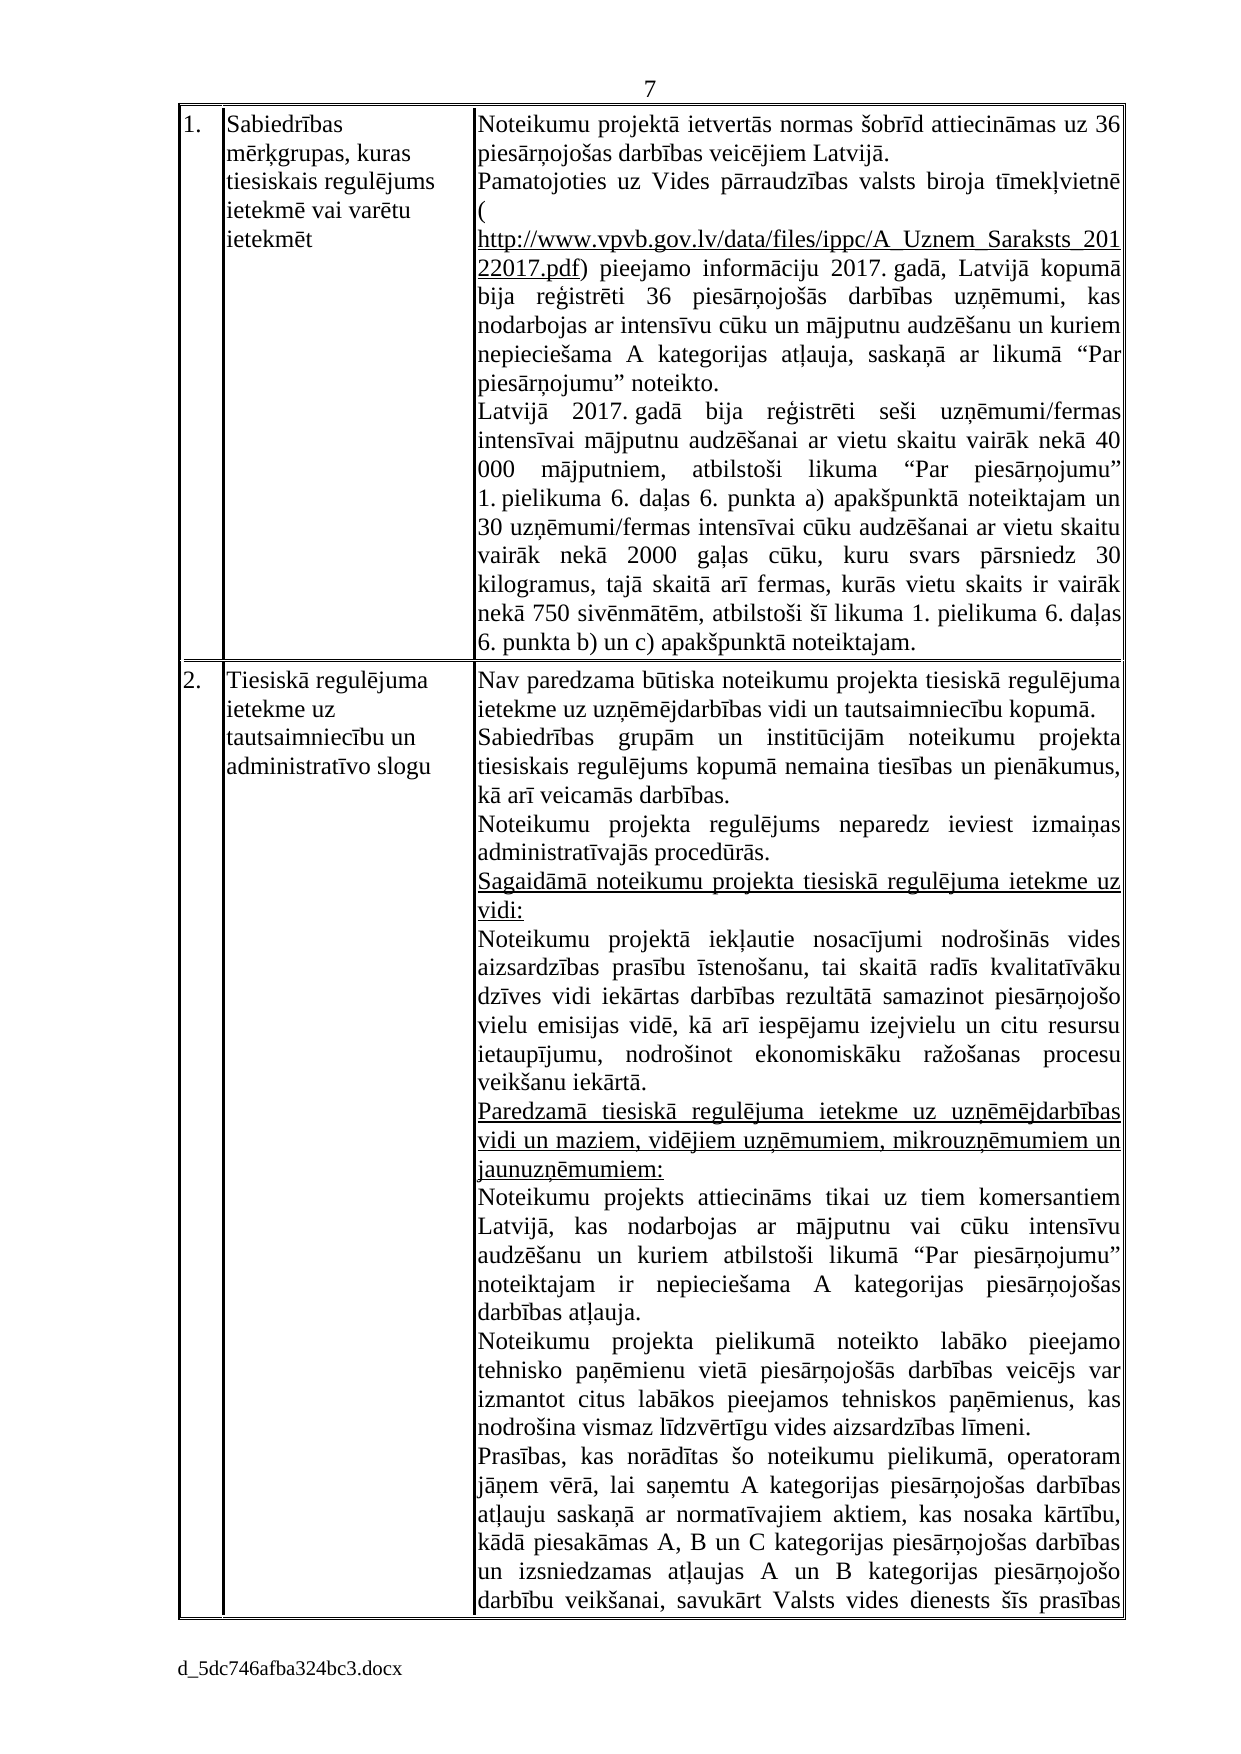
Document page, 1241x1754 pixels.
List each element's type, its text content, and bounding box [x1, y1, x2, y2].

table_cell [474, 659, 1124, 1617]
table_cell 1. [180, 104, 223, 659]
table_cell Noteikumu projektā ietvertās normas šobrīd attiecināmas uz 36 piesārņojošas darbības veicējiem Latvijā. Pamatojoties uz Vides pārraudzības valsts biroja tīmekļvietnē (http://www.vpvb.gov.lv/data/files/ippc/A_Uznem_Saraksts_20122017.pdf) pieejamo informāciju 2017. gadā, Latvijā kopumā bija reģistrēti 36 piesārņojošās darbības uzņēmumi, kas nodarbojas ar intensīvu cūku un mājputnu audzēšanu un kuriem nepieciešama A kategorijas atļauja, saskaņā ar likumā “Par piesārņojumu” noteikto. Latvijā 2017. gadā bija reģistrēti seši uzņēmumi/fermas intensīvai mājputnu audzēšanai ar vietu skaitu vairāk nekā 40 000 mājputniem, atbilstoši likuma “Par piesārņojumu” 1. pielikuma 6. daļas 6. punkta a) apakšpunktā noteiktajam un 30 uzņēmumi/fermas intensīvai cūku audzēšanai ar vietu skaitu vairāk nekā 2000 gaļas cūku, kuru svars pārsniedz 30 kilogramus, tajā skaitā arī fermas, kurās vietu skaits ir vairāk nekā 750 sivēnmātēm, atbilstoši šī likuma 1. pielikuma 6. daļas 6. punkta b) un c) apakšpunktā noteiktajam. [474, 106, 1123, 659]
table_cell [223, 662, 474, 1617]
table_cell 2. [180, 659, 223, 1617]
table_cell Sabiedrības mērķgrupas, kuras tiesiskais regulējums ietekmē vai varētu ietekmēt [223, 106, 474, 659]
